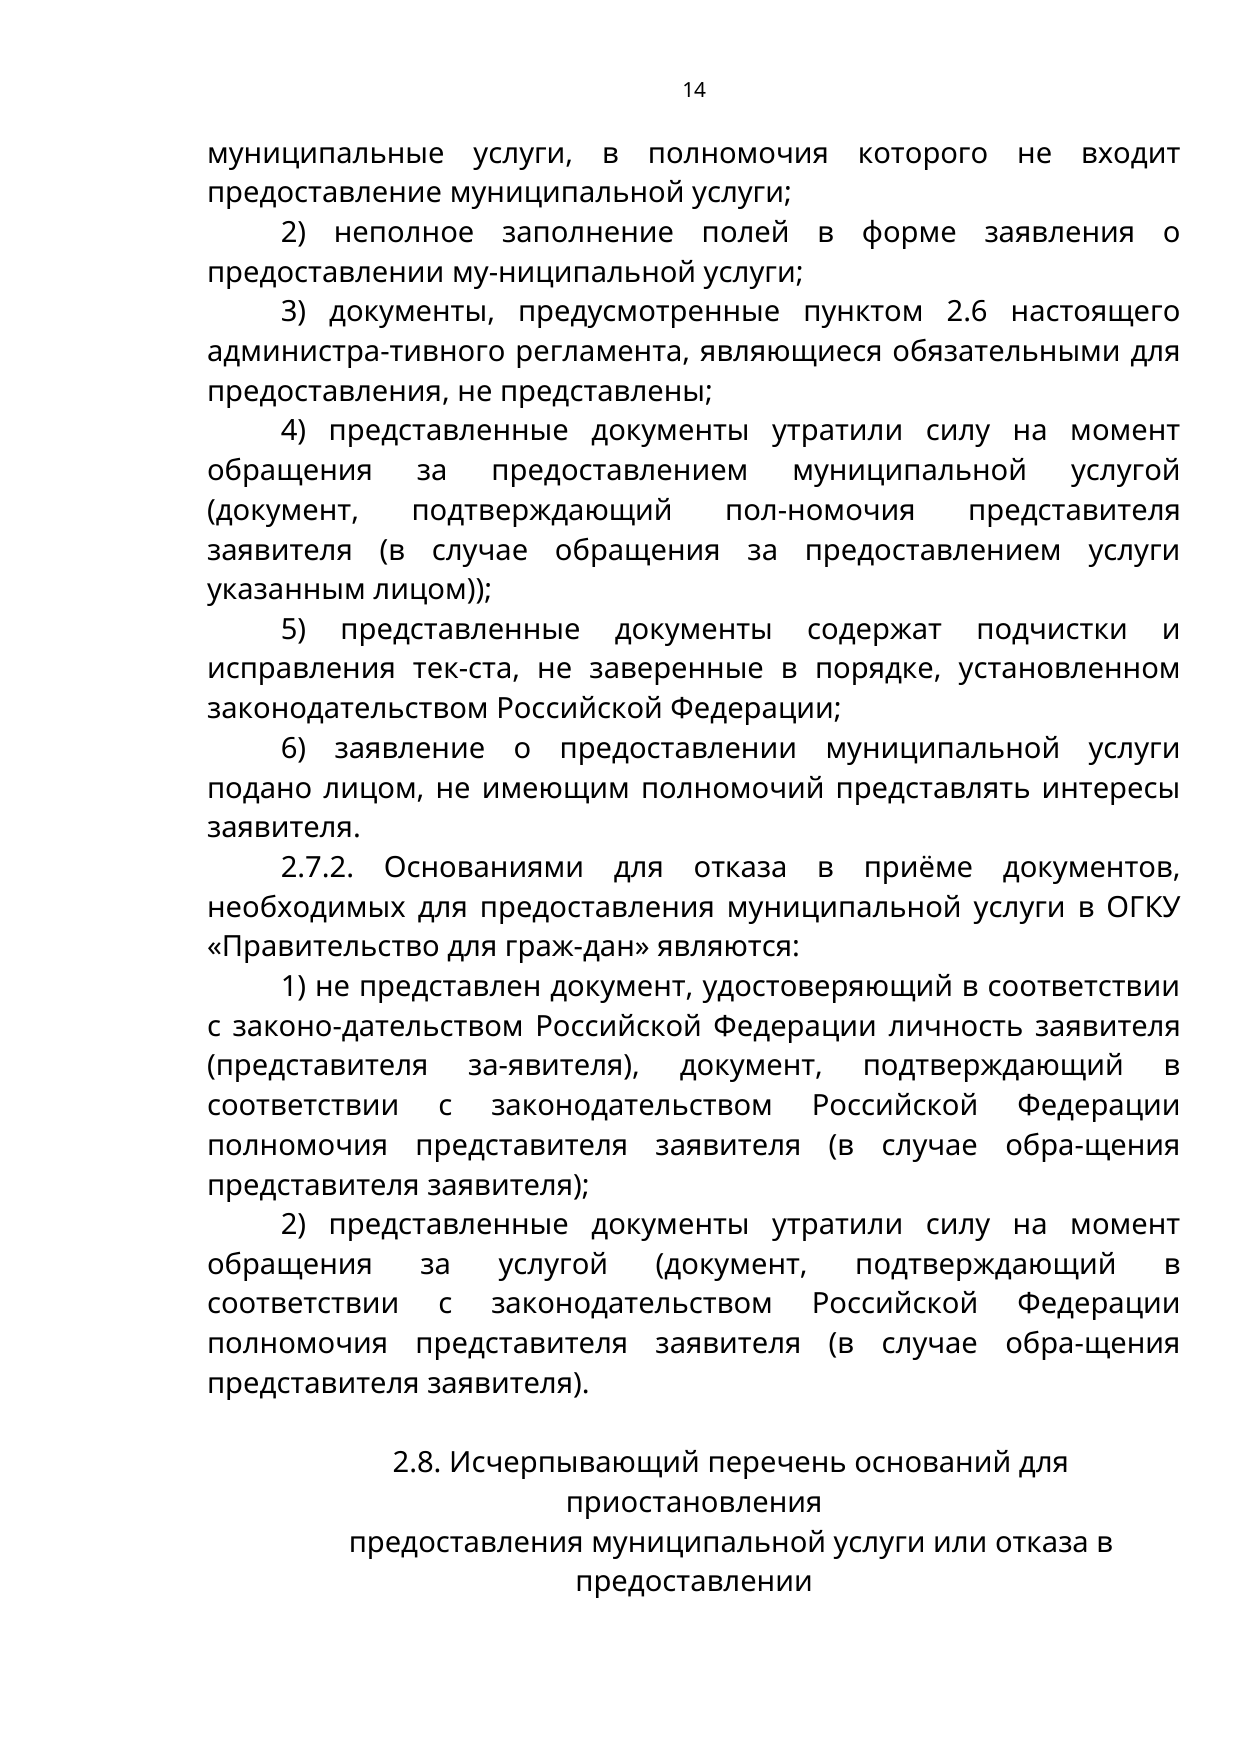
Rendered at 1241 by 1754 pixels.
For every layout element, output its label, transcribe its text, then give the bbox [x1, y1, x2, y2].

text 3) документы, предусмотренные пунктом 2.6 настоящего администра-тивного регламента, являющиеся обязательными для предоставления, не представлены; [207, 291, 1181, 410]
text 4) представленные документы утратили силу на момент обращения за предоставлением муниципальной услугой (документ, подтверждающий пол-номочия представителя заявителя (в случае обращения за предоставлением услуги указанным лицом)); [207, 410, 1181, 608]
text 6) заявление о предоставлении муниципальной услуги подано лицом, не имеющим полномочий представлять интересы заявителя. [207, 727, 1181, 846]
text 2.7.2. Основаниями для отказа в приёме документов, необходимых для предоставления муниципальной услуги в ОГКУ «Правительство для граж-дан» являются: [207, 846, 1181, 965]
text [207, 132, 1181, 211]
text 2.8. Исчерпывающий перечень оснований для приостановления [207, 1442, 1181, 1521]
text предоставления муниципальной услуги или отказа в предоставлении [207, 1521, 1181, 1600]
text 2) неполное заполнение полей в форме заявления о предоставлении му-ниципальной услуги; [207, 211, 1181, 291]
text 2) представленные документы утратили силу на момент обращения за услугой (документ, подтверждающий в соответствии с законодательством Российской Федерации полномочия представителя заявителя (в случае обра-щения представителя заявителя). [207, 1203, 1181, 1402]
text 1) не представлен документ, удостоверяющий в соответствии с законо-дательством Российской Федерации личность заявителя (представителя за-явителя), документ, подтверждающий в соответствии с законодательством Российской Федерации полномочия представителя заявителя (в случае обра-щения представителя заявителя); [207, 965, 1181, 1203]
text 5) представленные документы содержат подчистки и исправления тек-ста, не заверенные в порядке, установленном законодательством Российской Федерации; [207, 608, 1181, 727]
